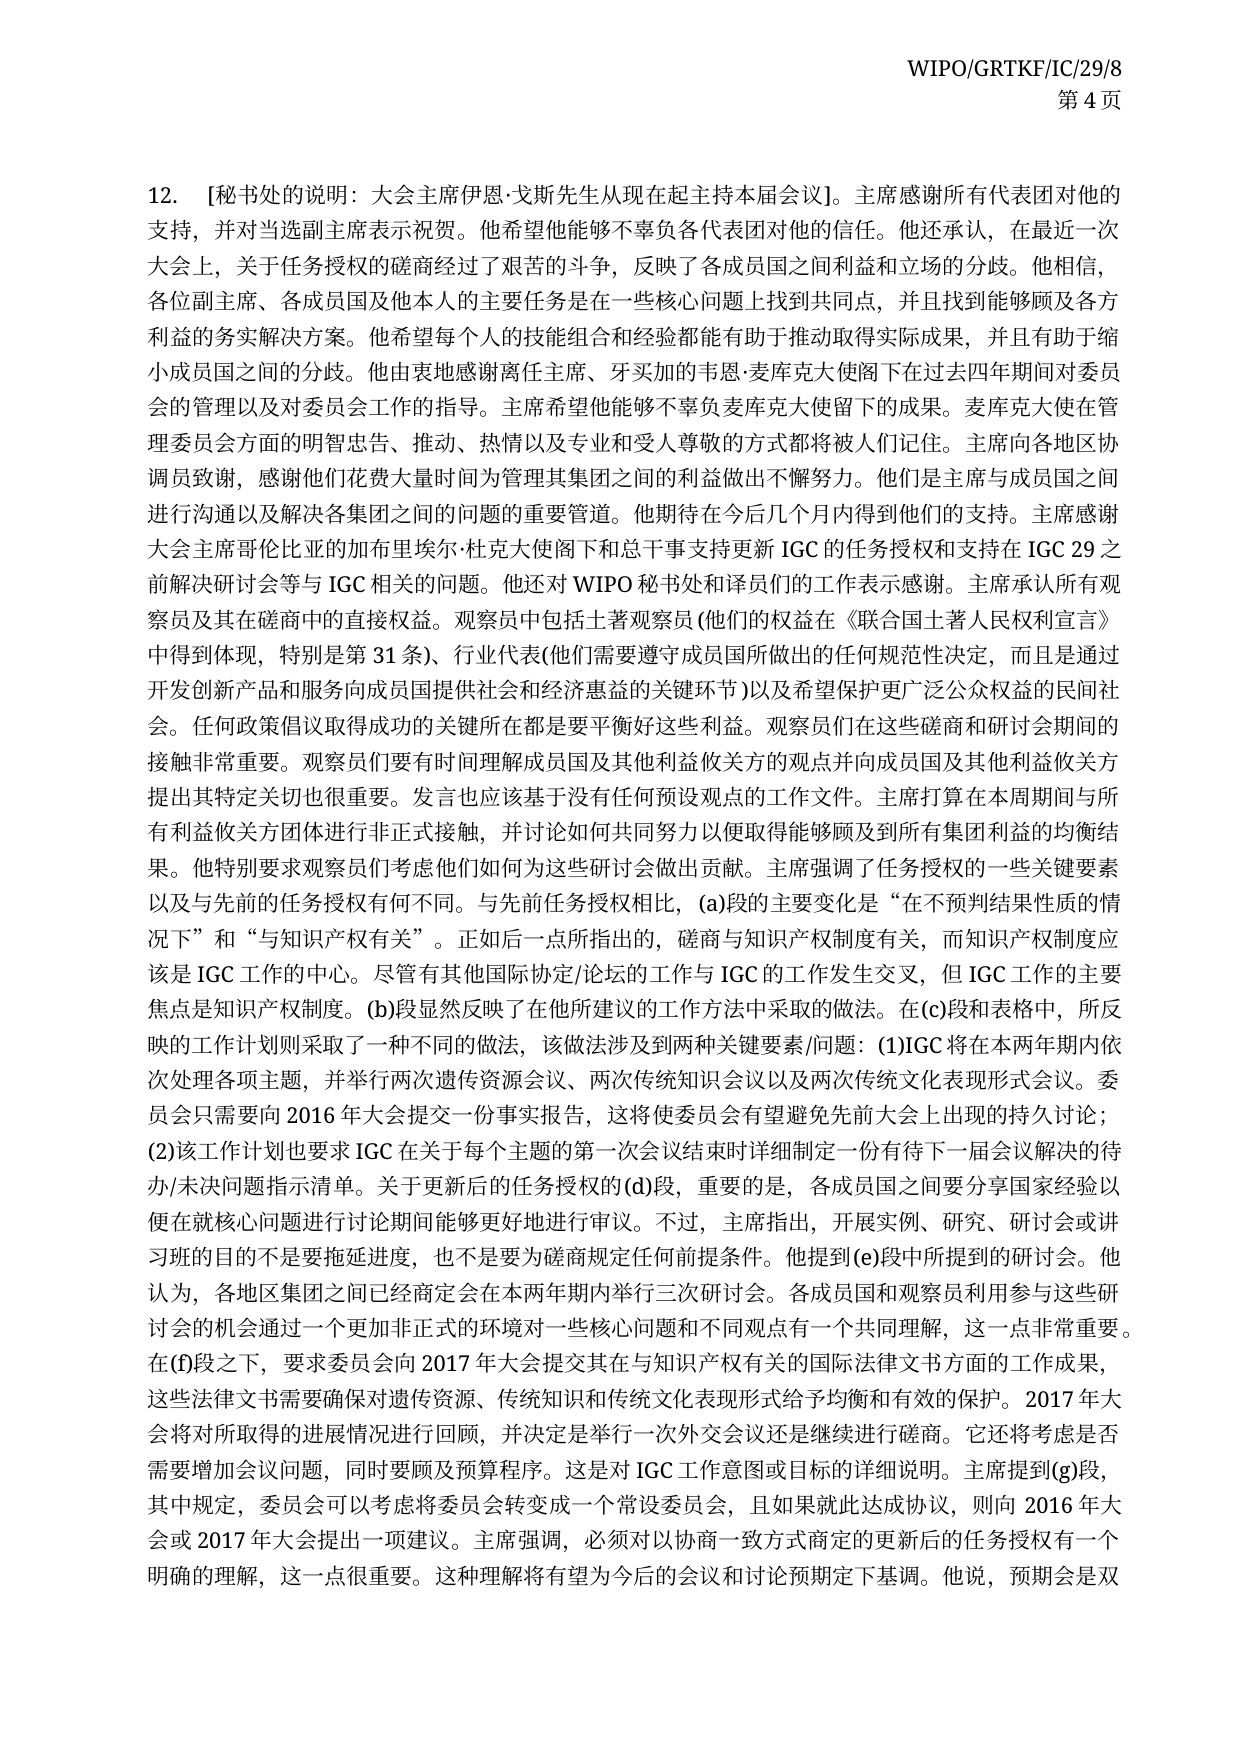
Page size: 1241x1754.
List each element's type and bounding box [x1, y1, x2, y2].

list [148, 174, 1122, 1591]
